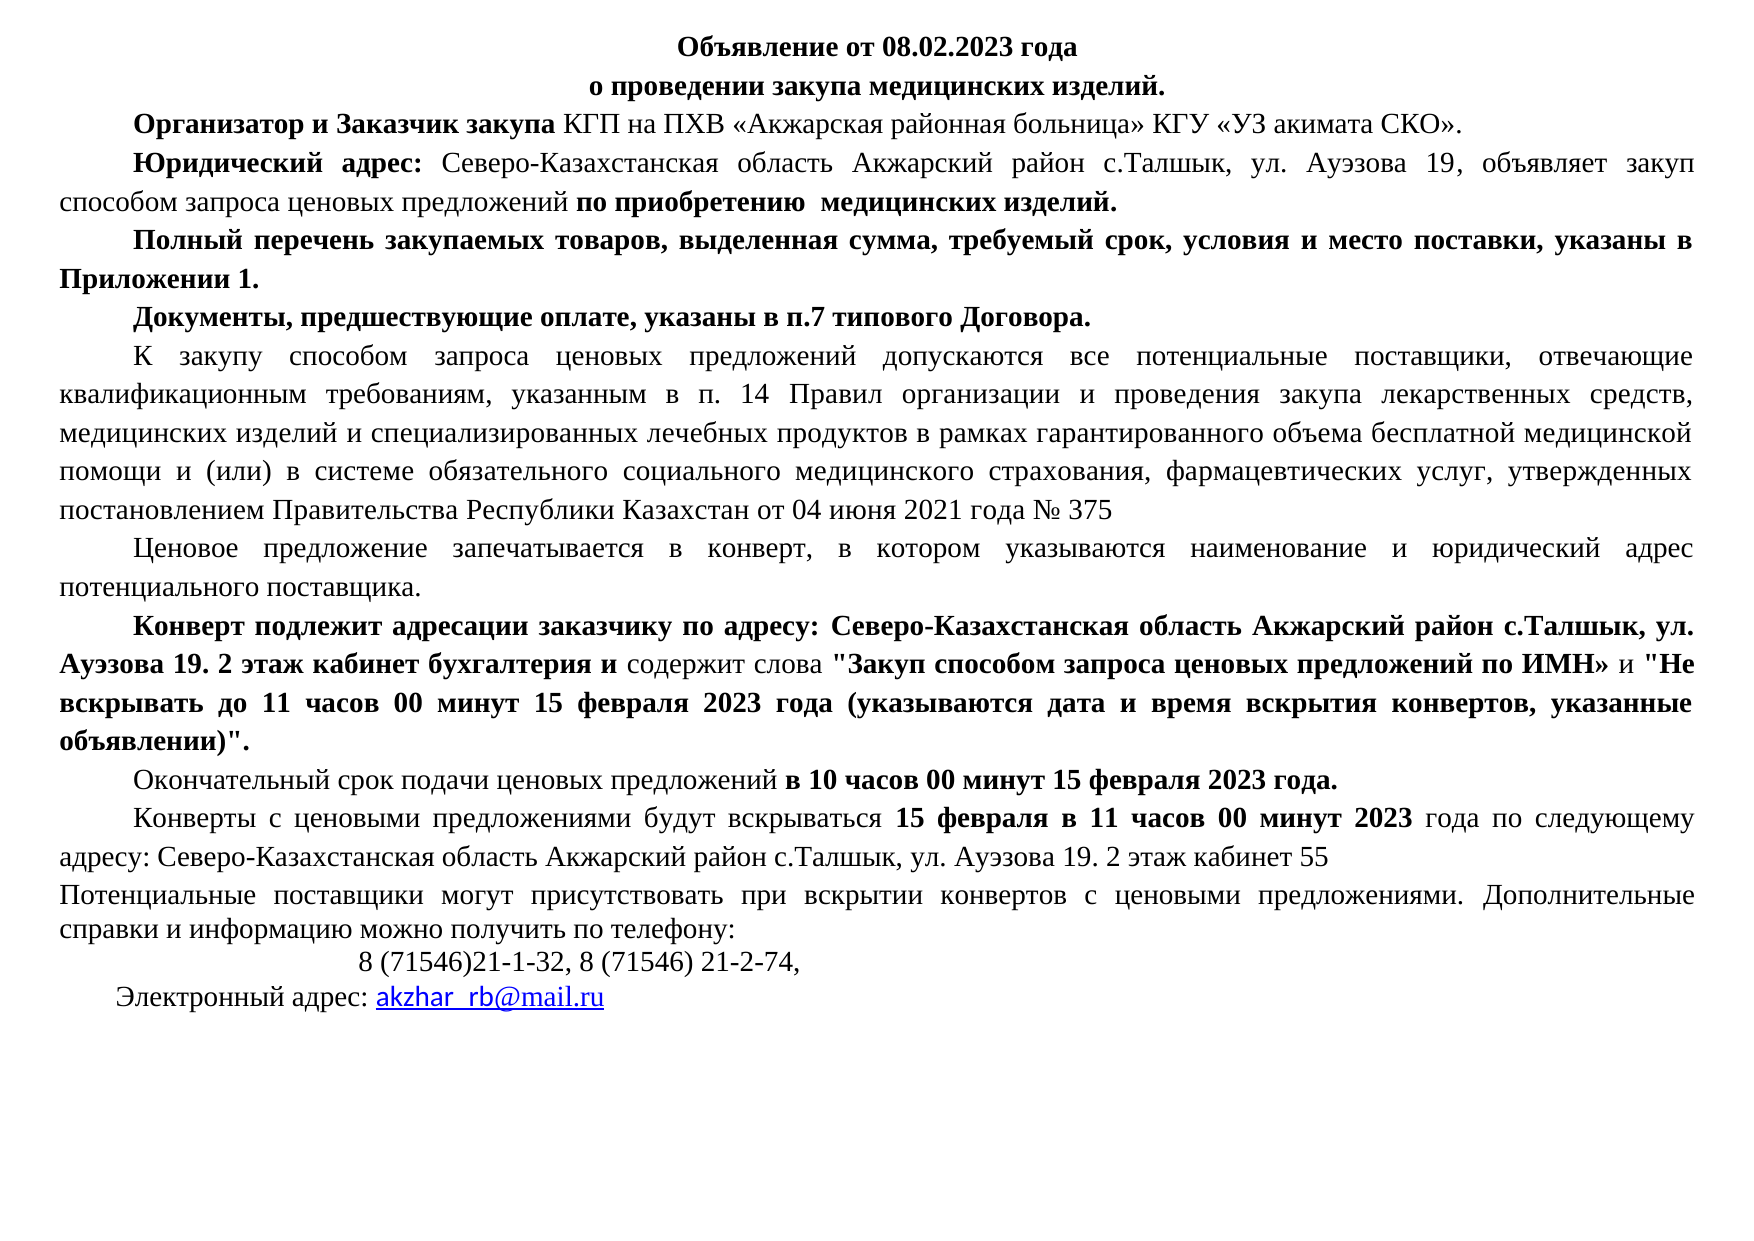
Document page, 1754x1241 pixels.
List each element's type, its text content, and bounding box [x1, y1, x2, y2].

text Окончательный срок подачи ценовых предложений в 10 часов 00 минут 15 февраля 2023 года. [59, 762, 1695, 795]
text Юридический адрес: Северо-Казахстанская область Акжарский район с.Талшык, ул. Ауэзова 19, объявляет закуп способом запроса ценовых предложений по приобретению медицинских изделий. [59, 145, 1695, 217]
text Полный перечень закупаемых товаров, выделенная сумма, требуемый срок, условия и место поставки, указаны в Приложении 1. [59, 222, 1695, 294]
text Организатор и Заказчик закупа КГП на ПХВ «Акжарская районная больница» КГУ «УЗ акимата СКО». [59, 107, 1695, 140]
text о проведении закупа медицинских изделий. [59, 68, 1695, 102]
text Конверты с ценовыми предложениями будут вскрываться 15 февраля в 11 часов 00 минут 2023 года по следующему адресу: Северо-Казахстанская область Акжарский район с.Талшык, ул. Ауэзова 19. 2 этаж кабинет 55 [59, 800, 1695, 872]
text Электронный адрес: akzhar_rb@mail.ru [59, 978, 1695, 1014]
text Ценовое предложение запечатывается в конверт, в котором указываются наименование и юридический адрес потенциального поставщика. [59, 531, 1695, 603]
text Объявление от 08.02.2023 года [59, 29, 1695, 63]
text Конверт подлежит адресации заказчику по адресу: Северо-Казахстанская область Акжарский район с.Талшык, ул. Ауэзова 19. 2 этаж кабинет бухгалтерия и содержит слова "Закуп способом запроса ценовых предложений по ИМН» и "Не вскрывать до 11 часов 00 минут 15 февраля 2023 года (указываются дата и время вскрытия конвертов, указанные объявлении)". [59, 608, 1695, 757]
text 8 (71546)21-1-32, 8 (71546) 21-2-74, [59, 944, 1695, 978]
text Документы, предшествующие оплате, указаны в п.7 типового Договора. [59, 299, 1695, 333]
text К закупу способом запроса ценовых предложений допускаются все потенциальные поставщики, отвечающие квалификационным требованиям, указанным в п. 14 Правил организации и проведения закупа лекарственных средств, медицинских изделий и специализированных лечебных продуктов в рамках гарантированного объема бесплатной медицинской помощи и (или) в системе обязательного социального медицинского страхования, фармацевтических услуг, утвержденных постановлением Правительства Республики Казахстан от 04 июня 2021 года № 375 [59, 338, 1695, 526]
text Потенциальные поставщики могут присутствовать при вскрытии конвертов с ценовыми предложениями. Дополнительные справки и информацию можно получить по телефону: [59, 877, 1695, 944]
